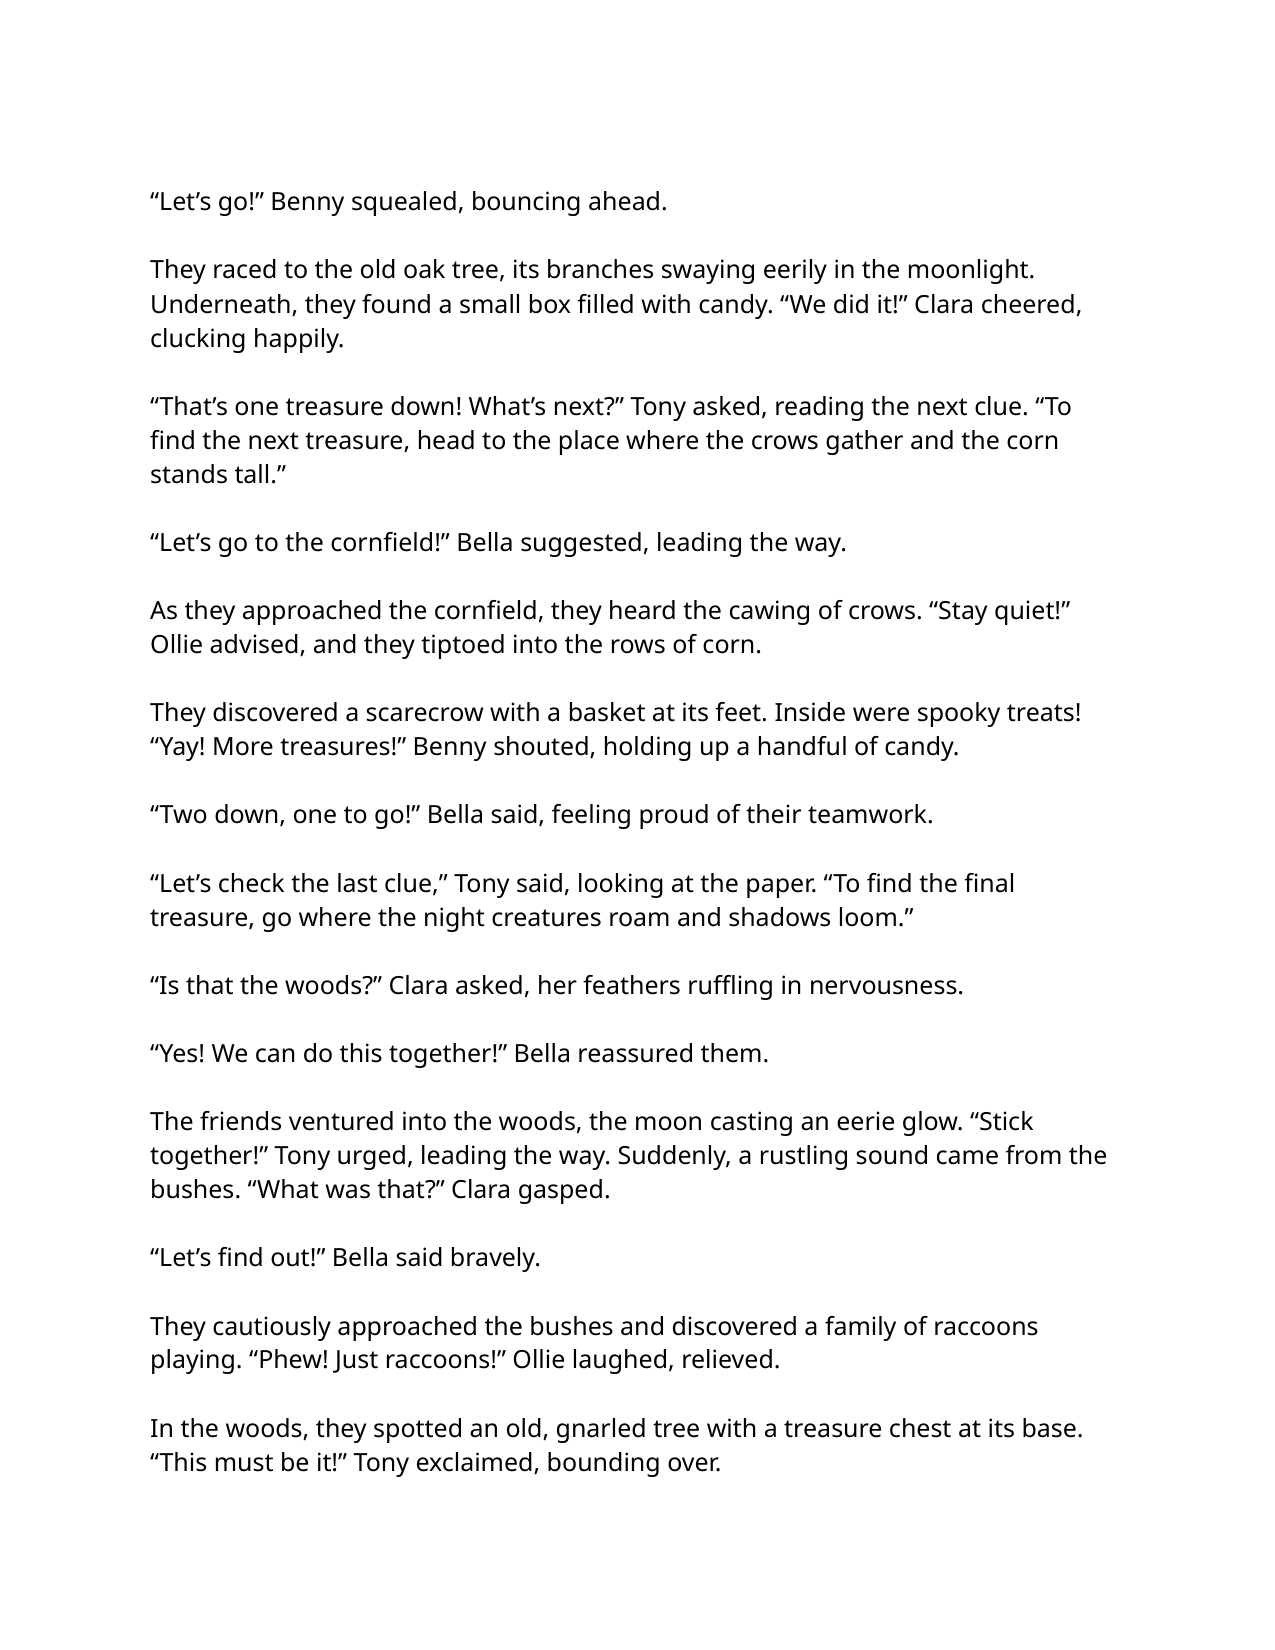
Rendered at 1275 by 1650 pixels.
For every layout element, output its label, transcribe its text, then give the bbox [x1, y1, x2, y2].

text “Two down, one to go!” Bella said, feeling proud of their teamwork. [150, 797, 1125, 831]
text “Let’s check the last clue,” Tony said, looking at the paper. “To find the final treasure, go where the night creatures roam and shadows loom.” [150, 865, 1125, 933]
text They discovered a scarecrow with a basket at its feet. Inside were spooky treats! “Yay! More treasures!” Benny shouted, holding up a handful of candy. [150, 695, 1125, 763]
text The friends ventured into the woods, the moon casting an eerie glow. “Stick together!” Tony urged, leading the way. Suddenly, a rustling sound came from the bushes. “What was that?” Clara gasped. [150, 1104, 1125, 1206]
text “Yes! We can do this together!” Bella reassured them. [150, 1036, 1125, 1070]
text “Let’s go!” Benny squealed, bouncing ahead. [150, 184, 1125, 218]
text “Is that the woods?” Clara asked, her feathers ruffling in nervousness. [150, 967, 1125, 1002]
text As they approached the cornfield, they heard the cawing of crows. “Stay quiet!” Ollie advised, and they tiptoed into the rows of corn. [150, 593, 1125, 661]
text “Let’s find out!” Bella said bravely. [150, 1240, 1125, 1274]
text In the woods, they spotted an old, gnarled tree with a treasure chest at its base. “This must be it!” Tony exclaimed, bounding over. [150, 1410, 1125, 1478]
text “That’s one treasure down! What’s next?” Tony asked, reading the next clue. “To find the next treasure, head to the place where the crows gather and the corn stands tall.” [150, 388, 1125, 491]
text They cautiously approached the bushes and discovered a family of raccoons playing. “Phew! Just raccoons!” Ollie laughed, relieved. [150, 1308, 1125, 1376]
text They raced to the old oak tree, its branches swaying eerily in the moonlight. Underneath, they found a small box filled with candy. “We did it!” Clara cheered, clucking happily. [150, 252, 1125, 354]
text “Let’s go to the cornfield!” Bella suggested, leading the way. [150, 525, 1125, 559]
